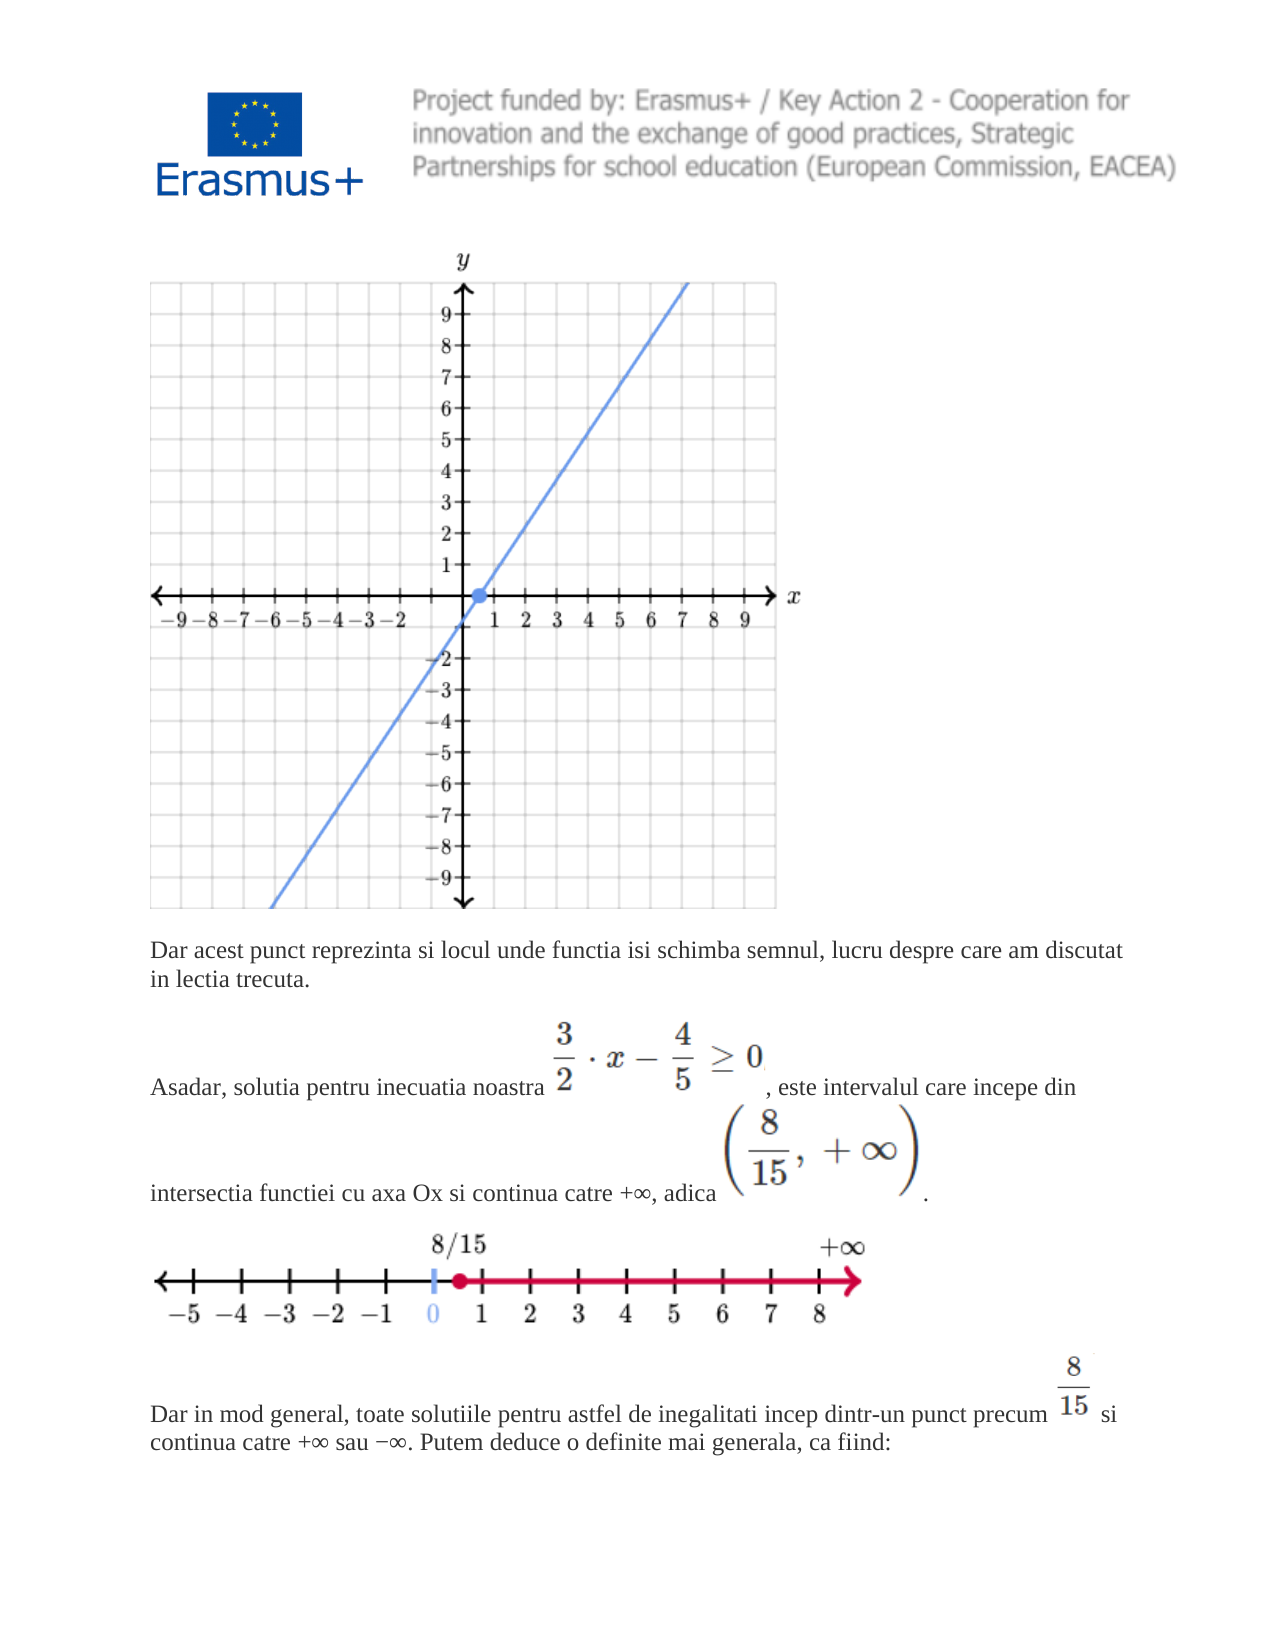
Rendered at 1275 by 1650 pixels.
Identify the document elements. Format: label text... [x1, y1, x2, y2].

text Asadar, solutia pentru inecuatia noastra , este intervalul care incepe din intersectia functiei cu axa Ox si continua catre +∞, adica . [150, 1018, 1125, 1206]
picture [150, 1231, 871, 1329]
picture [551, 1018, 766, 1096]
text Dar acest punct reprezinta si locul unde functia isi schimba semnul, lucru despre care am discutat in lectia trecuta. [150, 936, 1125, 993]
picture [150, 75, 365, 198]
picture [722, 1101, 923, 1201]
picture [403, 76, 1182, 186]
picture [150, 244, 814, 909]
picture [1054, 1353, 1095, 1422]
text Dar in mod general, toate solutiile pentru astfel de inegalitati incep dintr-un punct precum si continua catre +∞ sau −∞. Putem deduce o definite mai generala, ca fiind: [150, 1353, 1125, 1456]
